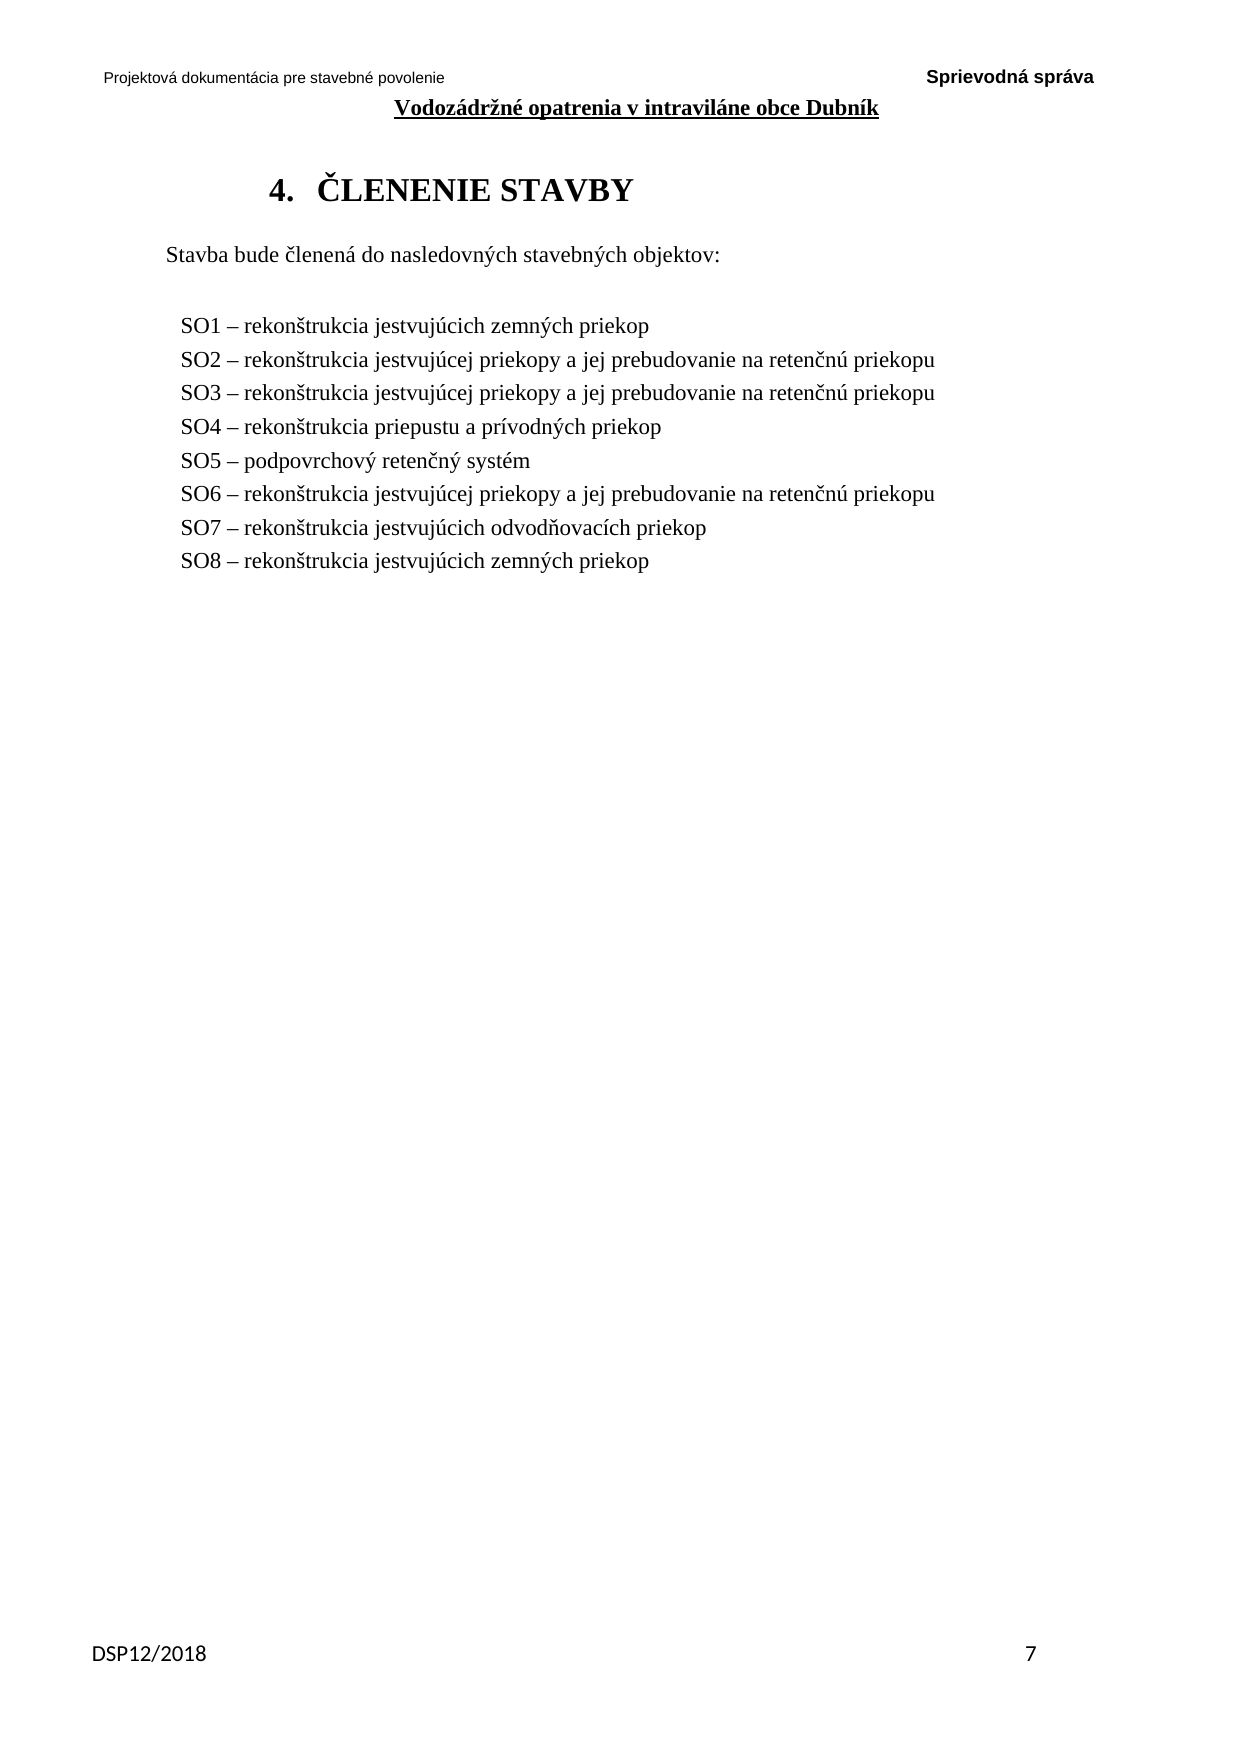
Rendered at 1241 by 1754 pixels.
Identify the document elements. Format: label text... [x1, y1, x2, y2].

text SO3 – rekonštrukcia jestvujúcej priekopy a jej prebudovanie na retenčnú priekopu [180, 379, 1126, 406]
subtitle 4. ČLENENIE STAVBY [180, 171, 1149, 209]
text SO4 – rekonštrukcia priepustu a prívodných priekop [180, 413, 1126, 439]
text SO5 – podpovrchový retenčný systém [180, 447, 1126, 473]
text SO1 – rekonštrukcia jestvujúcich zemných priekop [180, 312, 1126, 338]
text SO8 – rekonštrukcia jestvujúcich zemných priekop [180, 548, 1126, 574]
text Stavba bude členená do nasledovných stavebných objektov: [166, 241, 1158, 267]
text SO6 – rekonštrukcia jestvujúcej priekopy a jej prebudovanie na retenčnú priekopu [180, 480, 1126, 507]
text SO2 – rekonštrukcia jestvujúcej priekopy a jej prebudovanie na retenčnú priekopu [180, 346, 1126, 372]
text SO7 – rekonštrukcia jestvujúcich odvodňovacích priekop [180, 514, 1126, 540]
